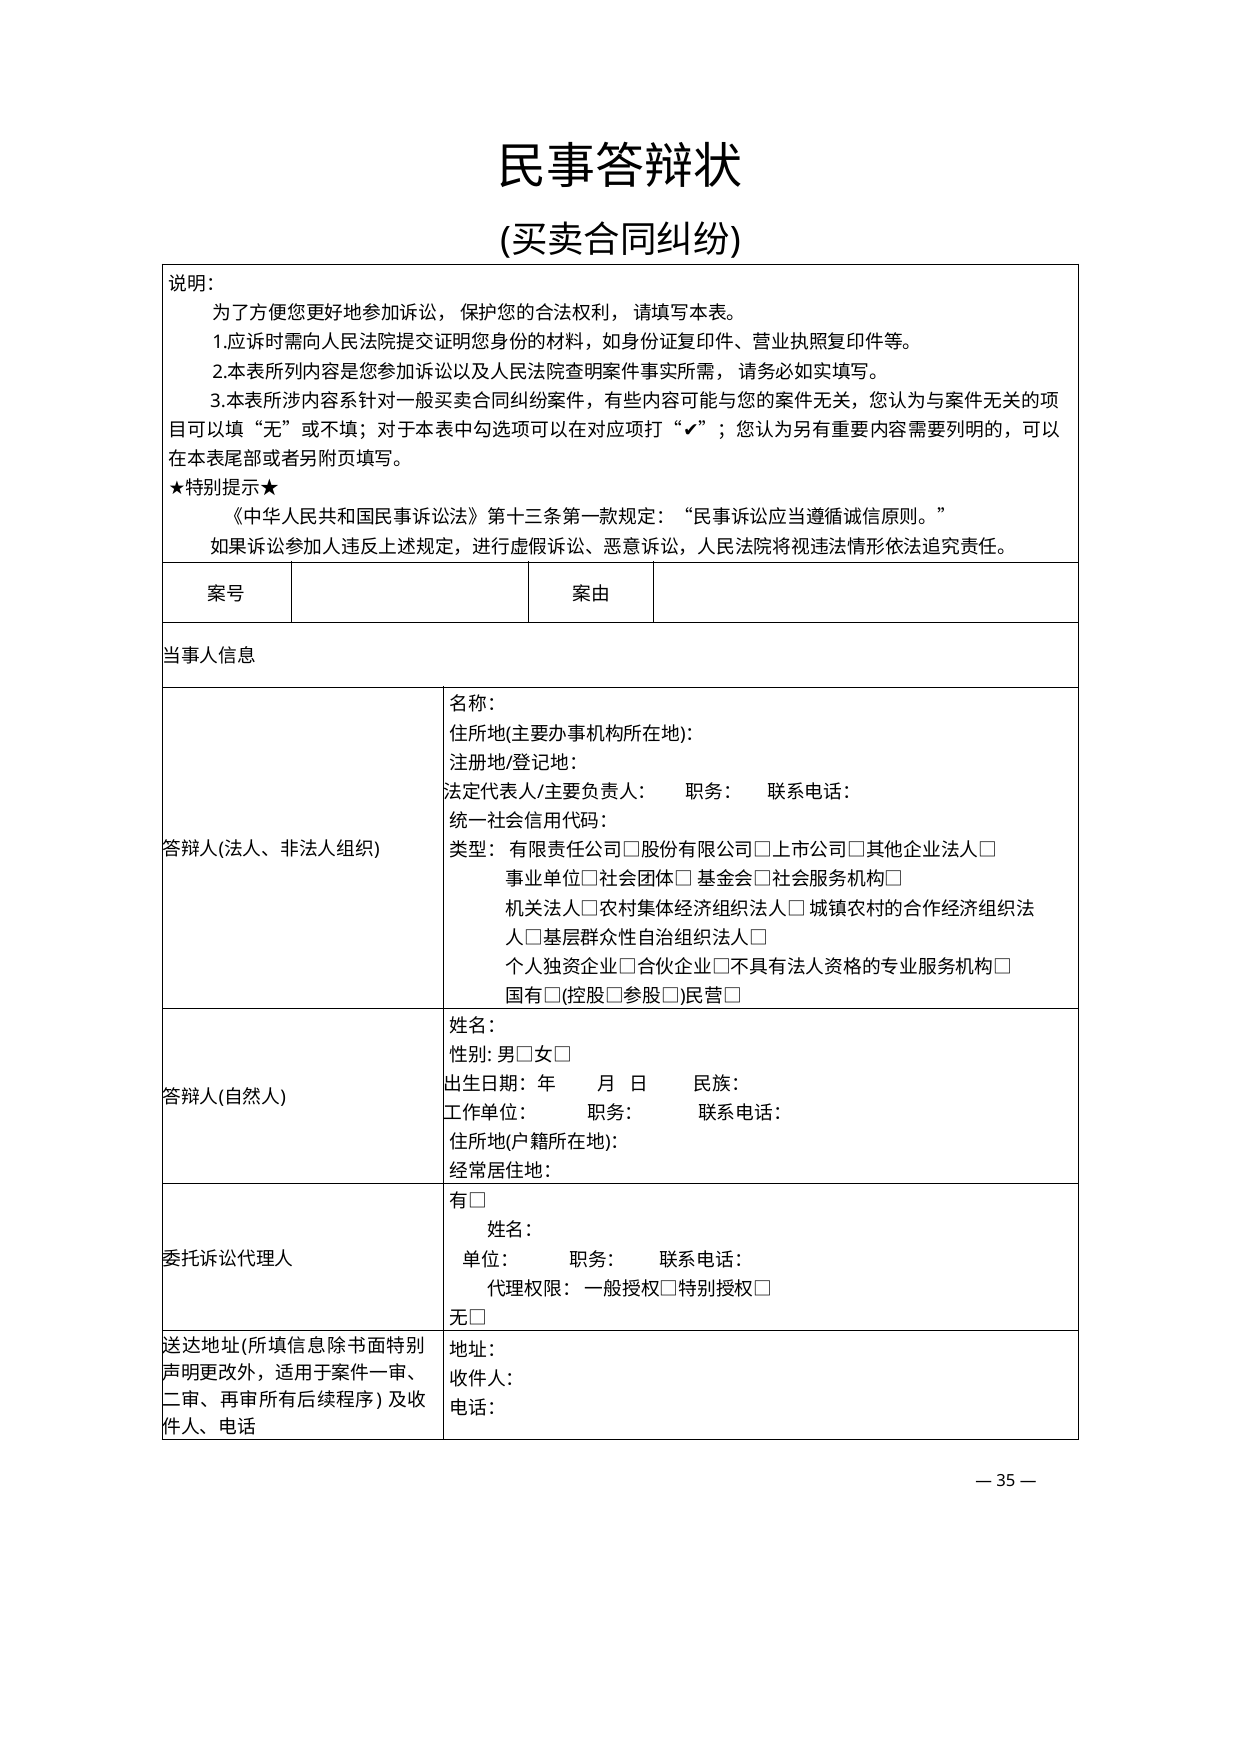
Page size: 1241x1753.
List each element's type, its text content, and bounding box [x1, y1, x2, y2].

table_cell 案由 [529, 563, 653, 622]
table_cell [654, 563, 1078, 622]
table_header 说明： 为了方便您更好地参加诉讼， 保护您的合法权利， 请填写本表。 1.应诉时需向人民法院提交证明您身份的材料，如身份证复印件、营业执照复印件等。 2.本表所列内容是您参加诉讼以及人民法院查明案件事实所需， 请务必如实填写。 3.本表所涉内容系针对一般买卖合同纠纷案件，有些内容可能与您的案件无关，您认为与案件无关的项目可以填“无”或不填；对于本表中勾选项可以在对应项打“✔”；您认为另有重要内容需要列明的，可以在本表尾部或者另附页填写。 ★特别提示★ 《中华人民共和国民事诉讼法》第十三条第一款规定：“民事诉讼应当遵循诚信原则。” 如果诉讼参加人违反上述规定，进行虚假诉讼、恶意诉讼，人民法院将视违法情形依法追究责任。 [163, 265, 1078, 561]
table_cell 地址： 收件人： 电话： [444, 1331, 1078, 1439]
text 民事答辩状 [160, 127, 1080, 198]
table_cell 有□ 姓名： 单位： 职务： 联系电话： 代理权限： 一般授权□特别授权□ 无□ [444, 1184, 1078, 1330]
table_cell 案号 [163, 563, 291, 622]
table_cell 答辩人(法人、非法人组织) [163, 688, 443, 1008]
table_cell 送达地址(所填信息除书面特别声明更改外，适用于案件一审、二审、再审所有后续程序) 及收件人、电话 [163, 1331, 443, 1439]
table_cell 委托诉讼代理人 [163, 1184, 443, 1330]
table_cell 姓名： 性别: 男□女□ 出生日期：年 月 日 民族： 工作单位： 职务： 联系电话： 住所地(户籍所在地)： 经常居住地： [444, 1009, 1078, 1183]
table_cell 当事人信息 [163, 623, 1078, 686]
table_cell 答辩人(自然人) [163, 1009, 443, 1183]
text — 35 — [160, 1469, 1036, 1492]
table_cell 名称： 住所地(主要办事机构所在地)： 注册地/登记地： 法定代表人/主要负责人： 职务： 联系电话： 统一社会信用代码： 类型： 有限责任公司□股份有限公司□上市公司□其他企业法人□ 事业单位□社会团体□ 基金会□社会服务机构□ 机关法人□农村集体经济组织法人□ 城镇农村的合作经济组织法 人□基层群众性自治组织法人□ 个人独资企业□合伙企业□不具有法人资格的专业服务机构□ 国有□(控股□参股□)民营□ [444, 688, 1078, 1008]
text (买卖合同纠纷) [160, 211, 1080, 263]
table_cell [292, 563, 528, 622]
